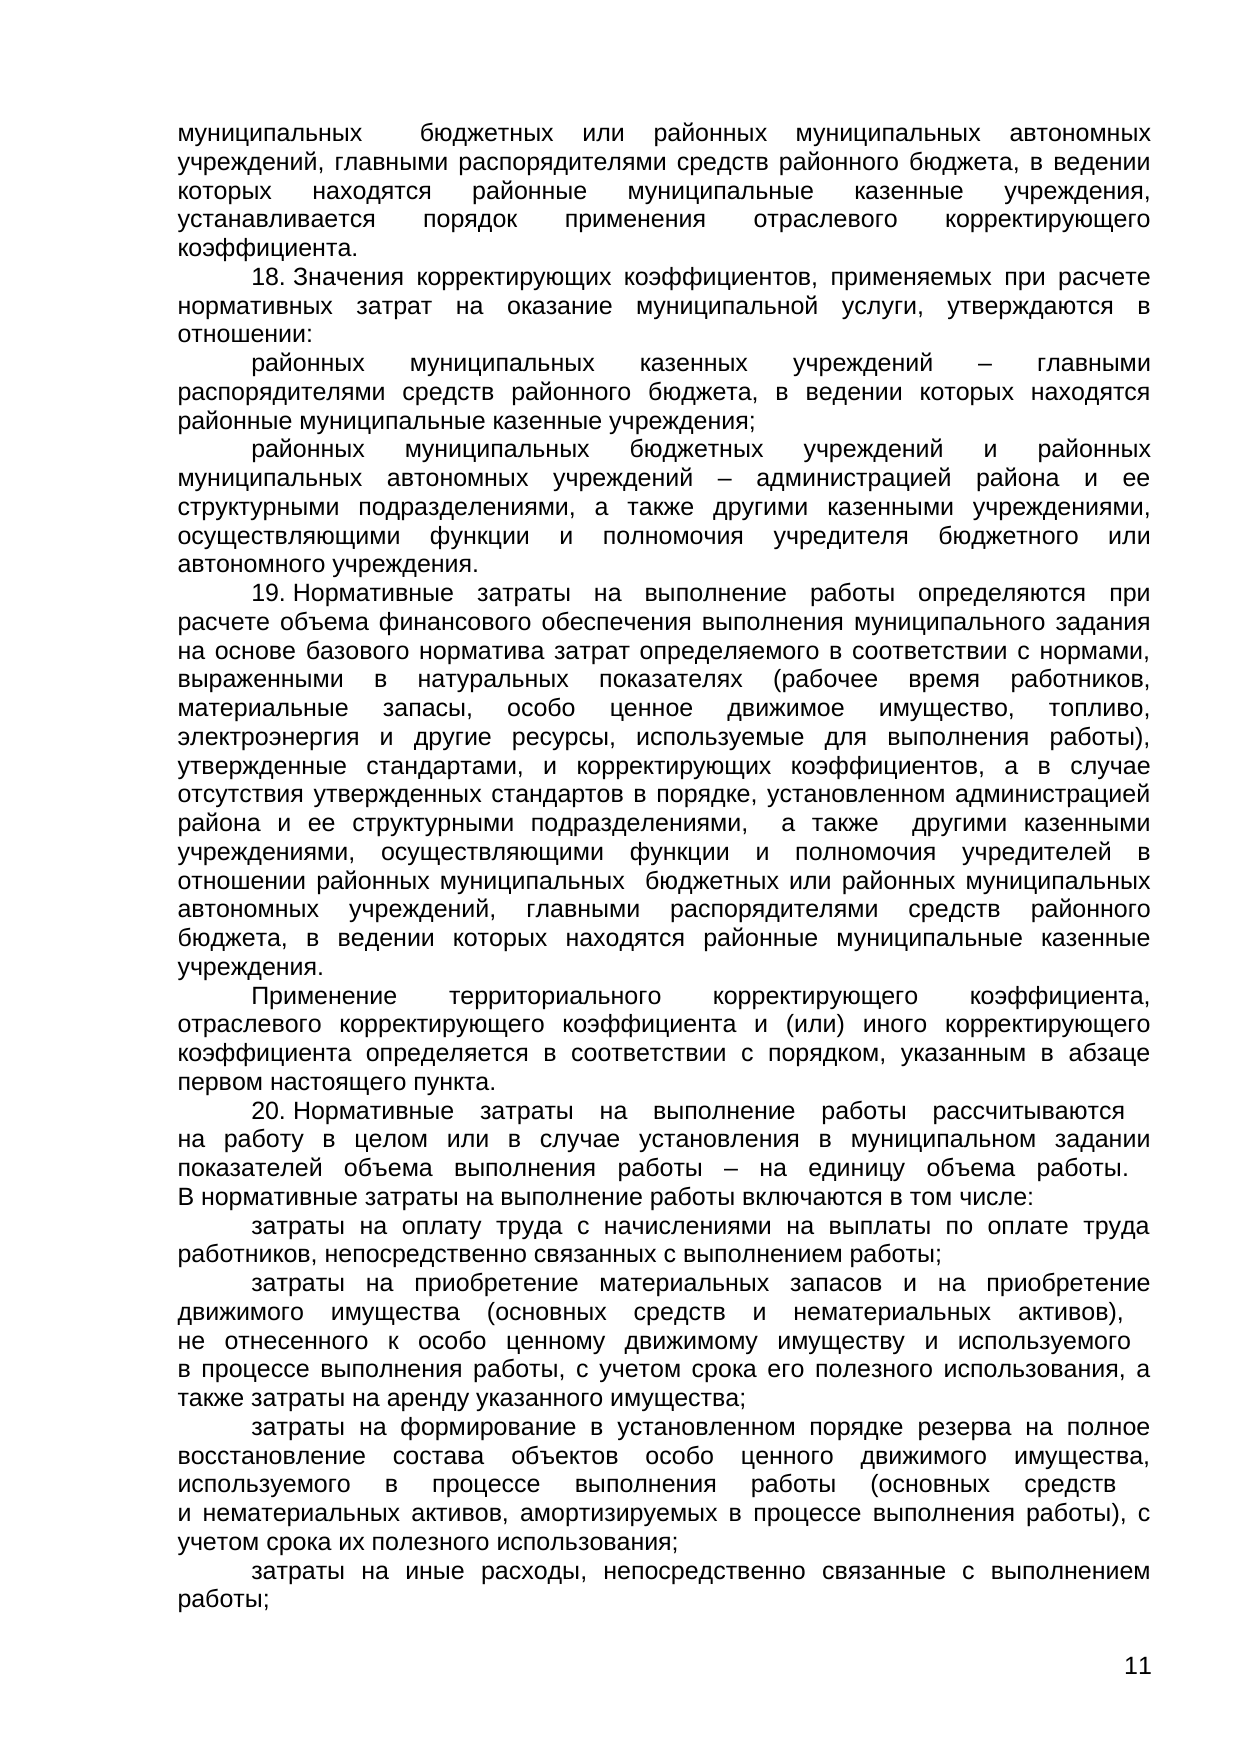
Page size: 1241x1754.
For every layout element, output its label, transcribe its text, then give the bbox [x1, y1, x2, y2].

text 19. Нормативные затраты на выполнение работы определяются при расчете объема финансового обеспечения выполнения муниципального задания на основе базового норматива затрат определяемого в соответствии с нормами, выраженными в натуральных показателях (рабочее время работников, материальные запасы, особо ценное движимое имущество, топливо, электроэнергия и другие ресурсы, используемые для выполнения работы), утвержденные стандартами, и корректирующих коэффициентов, а в случае отсутствия утвержденных стандартов в порядке, установленном администрацией района и ее структурными подразделениями, а также другими казенными учреждениями, осуществляющими функции и полномочия учредителей в отношении районных муниципальных бюджетных или районных муниципальных автономных учреждений, главными распорядителями средств районного бюджета, в ведении которых находятся районные муниципальные казенные учреждения. [177, 578, 1152, 981]
text Применение территориального корректирующего коэффициента, отраслевого корректирующего коэффициента и (или) иного корректирующего коэффициента определяется в соответствии с порядком, указанным в абзаце первом настоящего пункта. [177, 981, 1152, 1096]
text затраты на иные расходы, непосредственно связанные с выполнением работы; [177, 1556, 1152, 1613]
text затраты на приобретение материальных запасов и на приобретение движимого имущества (основных средств и нематериальных активов), не отнесенного к особо ценному движимому имуществу и используемого в процессе выполнения работы, с учетом срока его полезного использования, а также затраты на аренду указанного имущества; [177, 1268, 1152, 1412]
text 18. Значения корректирующих коэффициентов, применяемых при расчете нормативных затрат на оказание муниципальной услуги, утверждаются в отношении: [177, 262, 1152, 348]
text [177, 118, 1152, 262]
text затраты на формирование в установленном порядке резерва на полное восстановление состава объектов особо ценного движимого имущества, используемого в процессе выполнения работы (основных средств и нематериальных активов, амортизируемых в процессе выполнения работы), с учетом срока их полезного использования; [177, 1412, 1152, 1556]
text районных муниципальных казенных учреждений – главными распорядителями средств районного бюджета, в ведении которых находятся районные муниципальные казенные учреждения; [177, 348, 1152, 434]
text районных муниципальных бюджетных учреждений и районных муниципальных автономных учреждений – администрацией района и ее структурными подразделениями, а также другими казенными учреждениями, осуществляющими функции и полномочия учредителя бюджетного или автономного учреждения. [177, 434, 1152, 578]
text 20. Нормативные затраты на выполнение работы рассчитываются на работу в целом или в случае установления в муниципальном задании показателей объема выполнения работы – на единицу объема работы. В нормативные затраты на выполнение работы включаются в том числе: [177, 1096, 1152, 1211]
text затраты на оплату труда с начислениями на выплаты по оплате труда работников, непосредственно связанных с выполнением работы; [177, 1211, 1152, 1268]
